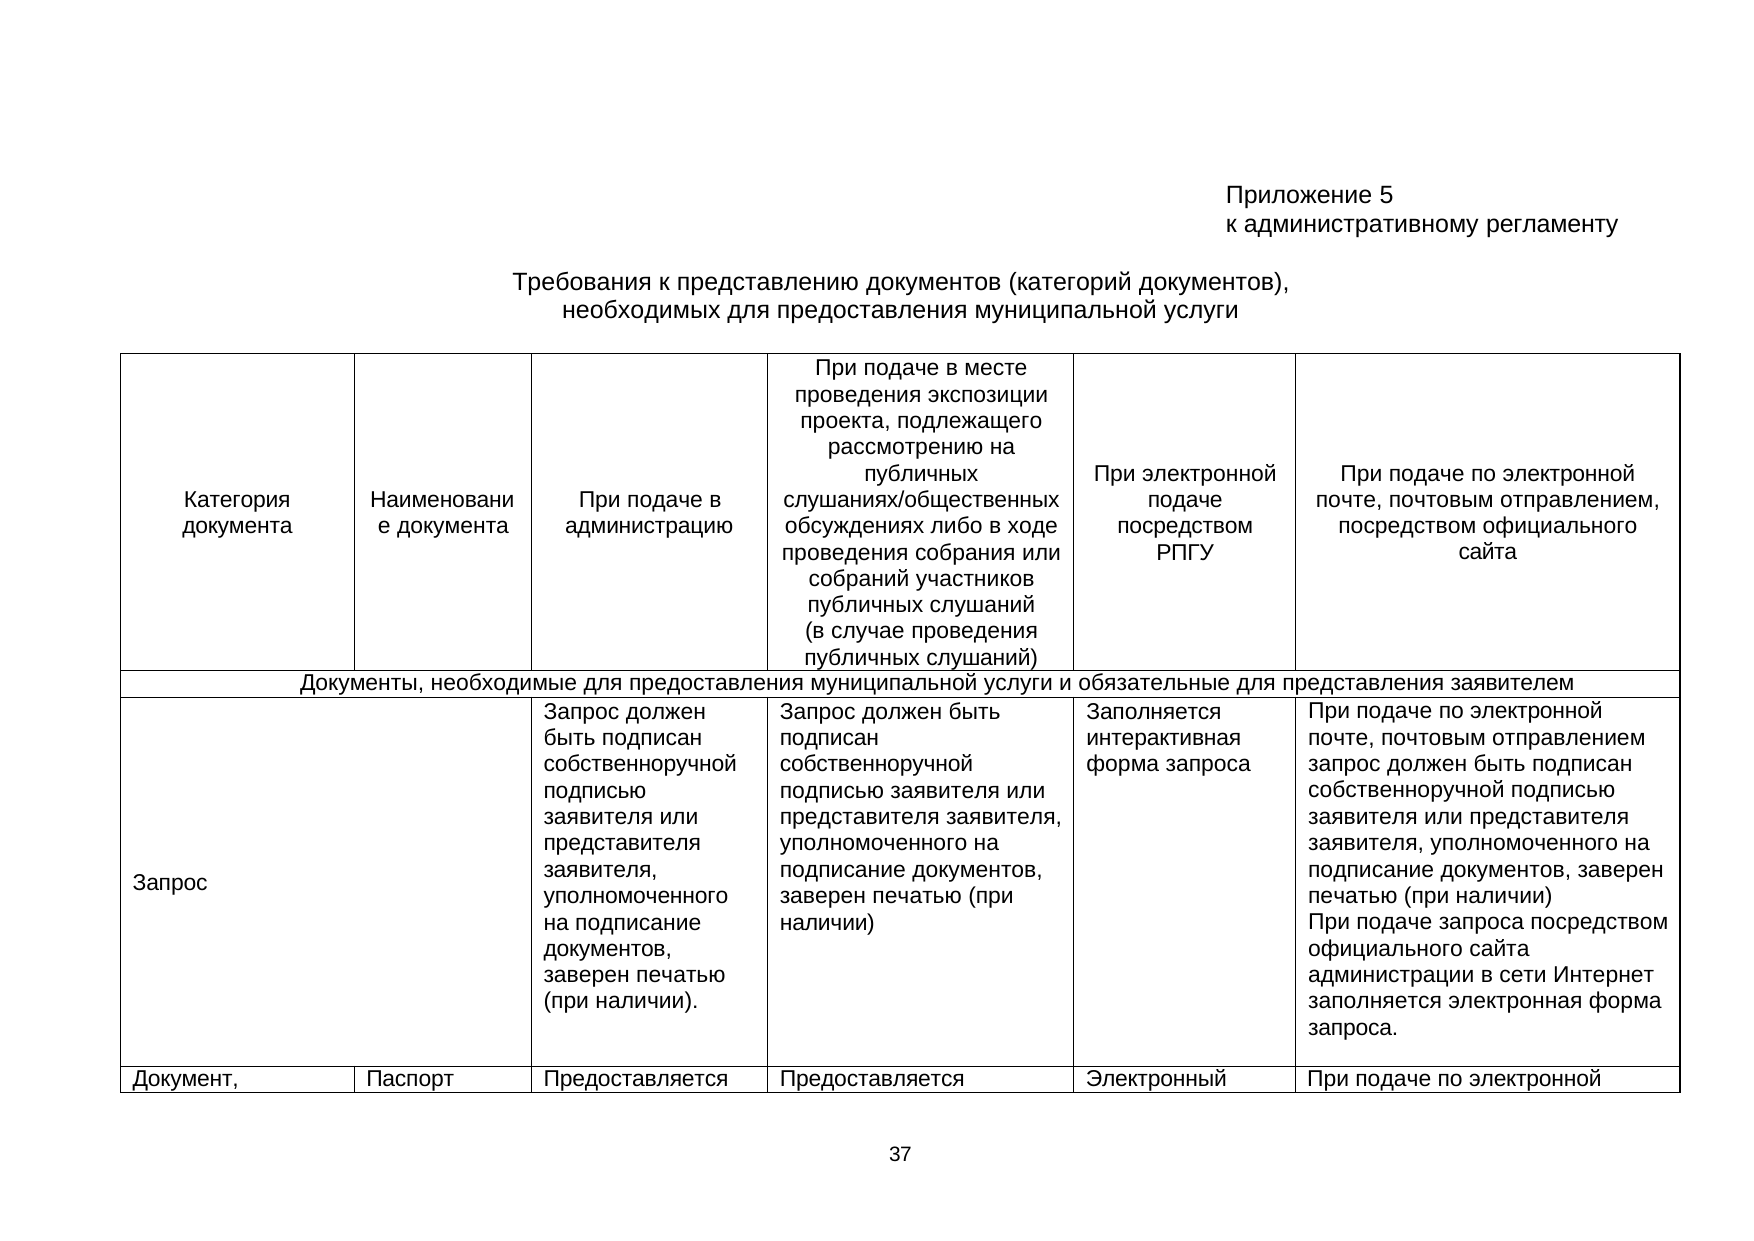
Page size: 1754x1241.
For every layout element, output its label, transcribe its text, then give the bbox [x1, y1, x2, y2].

table_cell Документы, необходимые для предоставления муниципальной услуги и обязательные для представления заявителем [121, 671, 1679, 697]
table_cell Паспорт [355, 1067, 531, 1092]
table_header При подаче в администрацию [532, 354, 767, 670]
table_header Категория документа [121, 354, 354, 670]
table_cell Предоставляется [768, 1067, 1073, 1092]
table_cell Документ, [121, 1067, 354, 1092]
table_cell Запрос должен быть подписан собственноручной подписью заявителя или представителя заявителя, уполномоченного на подписание документов, заверен печатью (при наличии). [532, 698, 767, 1066]
table_cell Предоставляется [532, 1067, 767, 1092]
table_cell При подаче по электронной [1296, 1067, 1679, 1092]
table_header При подаче в месте проведения экспозиции проекта, подлежащего рассмотрению на публичных слушаниях/общественных обсуждениях либо в ходе проведения собрания или собраний участников публичных слушаний (в случае проведения публичных слушаний) [768, 354, 1073, 670]
table_cell При подаче по электронной почте, почтовым отправлением запрос должен быть подписан собственноручной подписью заявителя или представителя заявителя, уполномоченного на подписание документов, заверен печатью (при наличии) При подаче запроса посредством официального сайта администрации в сети Интернет заполняется электронная форма запроса. [1296, 698, 1679, 1066]
text к административному регламенту [1226, 209, 1695, 238]
table_cell Заполняется интерактивная форма запроса [1074, 698, 1295, 1066]
table_header Наименовани е документа [355, 354, 531, 670]
table_header При подаче по электронной почте, почтовым отправлением, посредством официального сайта [1296, 354, 1679, 670]
table_cell Запрос должен быть подписан собственноручной подписью заявителя или представителя заявителя, уполномоченного на подписание документов, заверен печатью (при наличии) [768, 698, 1073, 1066]
text Приложение 5 [1226, 180, 1695, 209]
text Требования к представлению документов (категорий документов), необходимых для предоставления муниципальной услуги [512, 266, 1441, 324]
table_header При электронной подаче посредством РПГУ [1074, 354, 1295, 670]
table_cell Запрос [121, 698, 531, 1066]
table_cell Электронный [1074, 1067, 1295, 1092]
